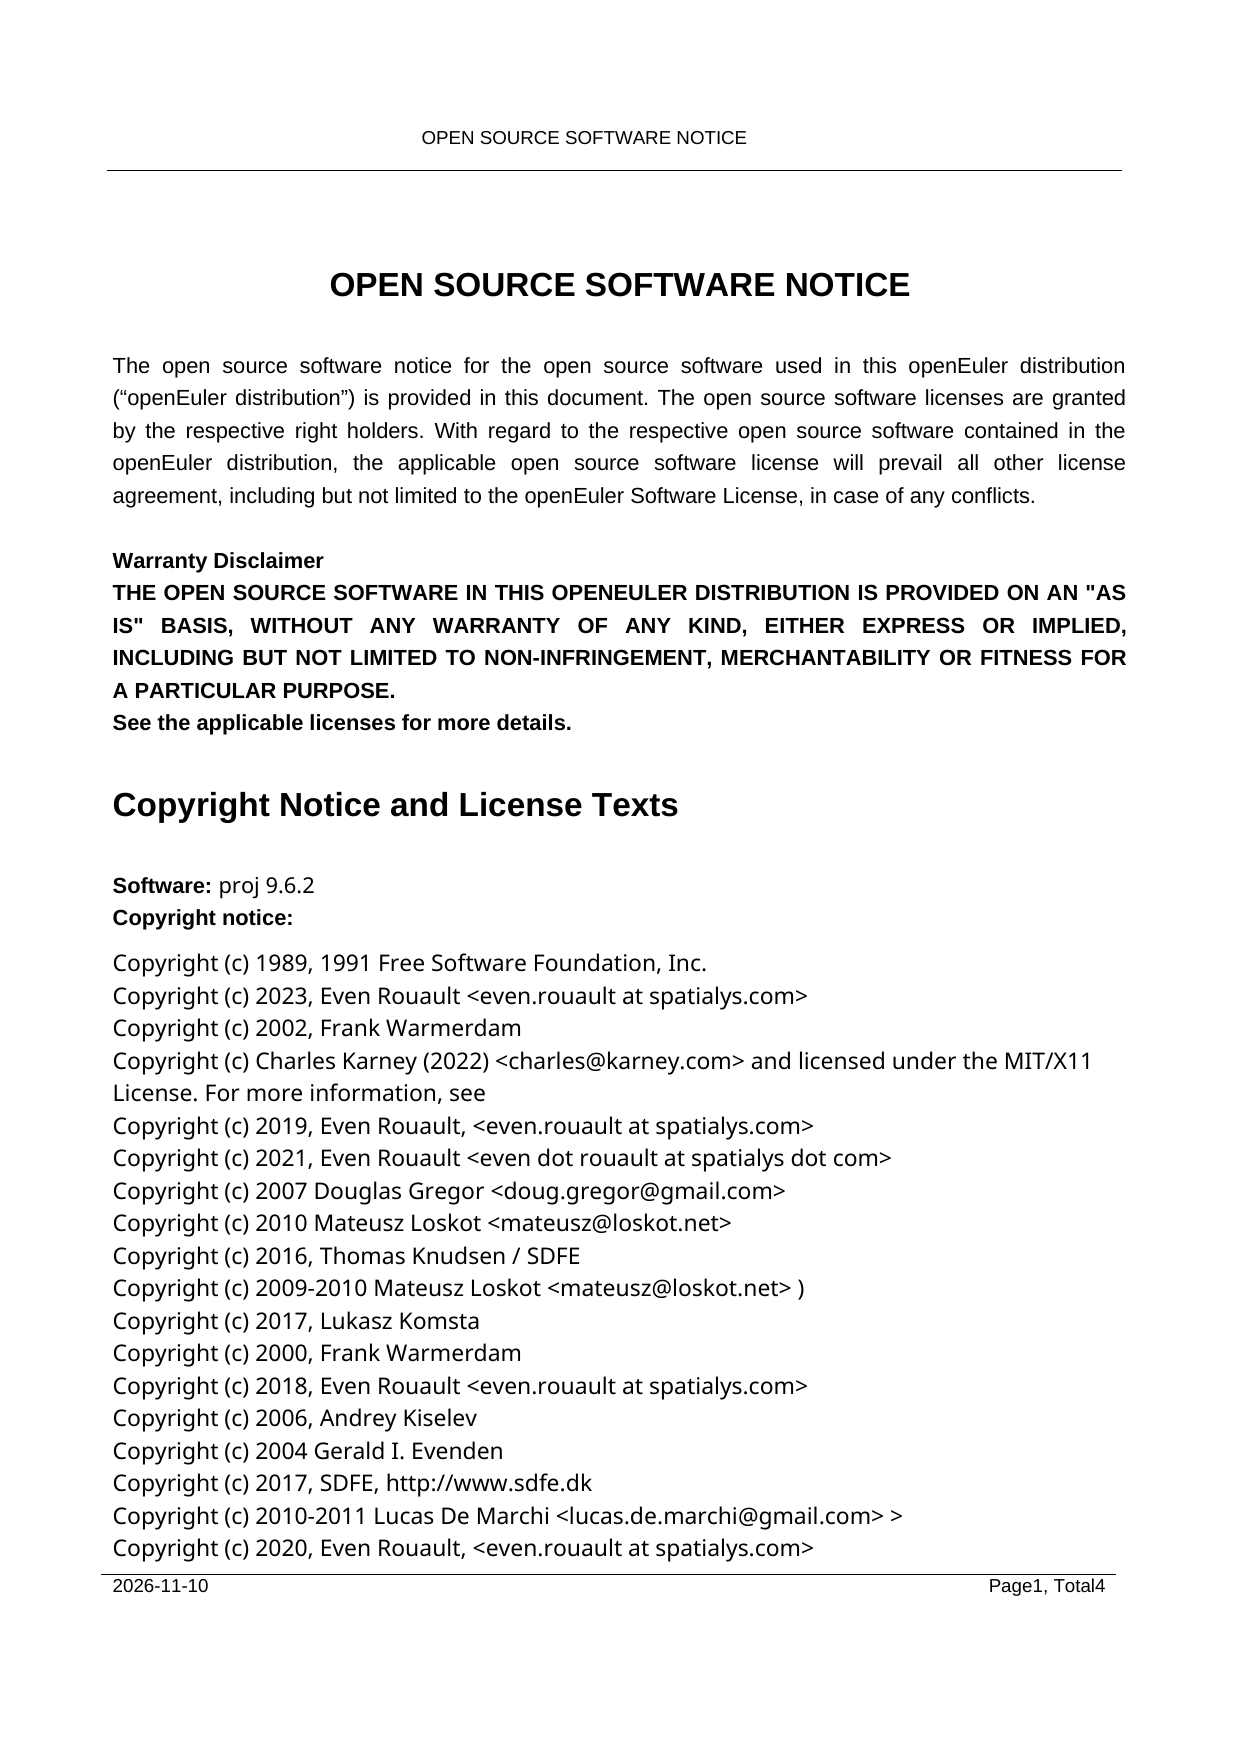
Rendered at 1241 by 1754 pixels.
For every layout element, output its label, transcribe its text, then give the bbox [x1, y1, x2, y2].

text Warranty Disclaimer [112, 544, 1128, 576]
text THE OPEN SOURCE SOFTWARE IN THIS OPENEULER DISTRIBUTION IS PROVIDED ON AN "AS IS" BASIS, WITHOUT ANY WARRANTY OF ANY KIND, EITHER EXPRESS OR IMPLIED, INCLUDING BUT NOT LIMITED TO NON-INFRINGEMENT, MERCHANTABILITY OR FITNESS FOR A PARTICULAR PURPOSE. See the applicable licenses for more details. [112, 576, 1128, 739]
text Copyright Notice and License Texts [112, 771, 1128, 836]
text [112, 947, 1128, 1564]
text OPEN SOURCE SOFTWARE NOTICE [112, 251, 1128, 316]
text Copyright notice: [112, 901, 1128, 934]
text The open source software notice for the open source software used in this openEuler distribution (“openEuler distribution”) is provided in this document. The open source software licenses are granted by the respective right holders. With regard to the respective open source software contained in the openEuler distribution, the applicable open source software license will prevail all other license agreement, including but not limited to the openEuler Software License, in case of any conflicts. [112, 349, 1128, 511]
title Software: proj 9.6.2 [112, 869, 1128, 901]
